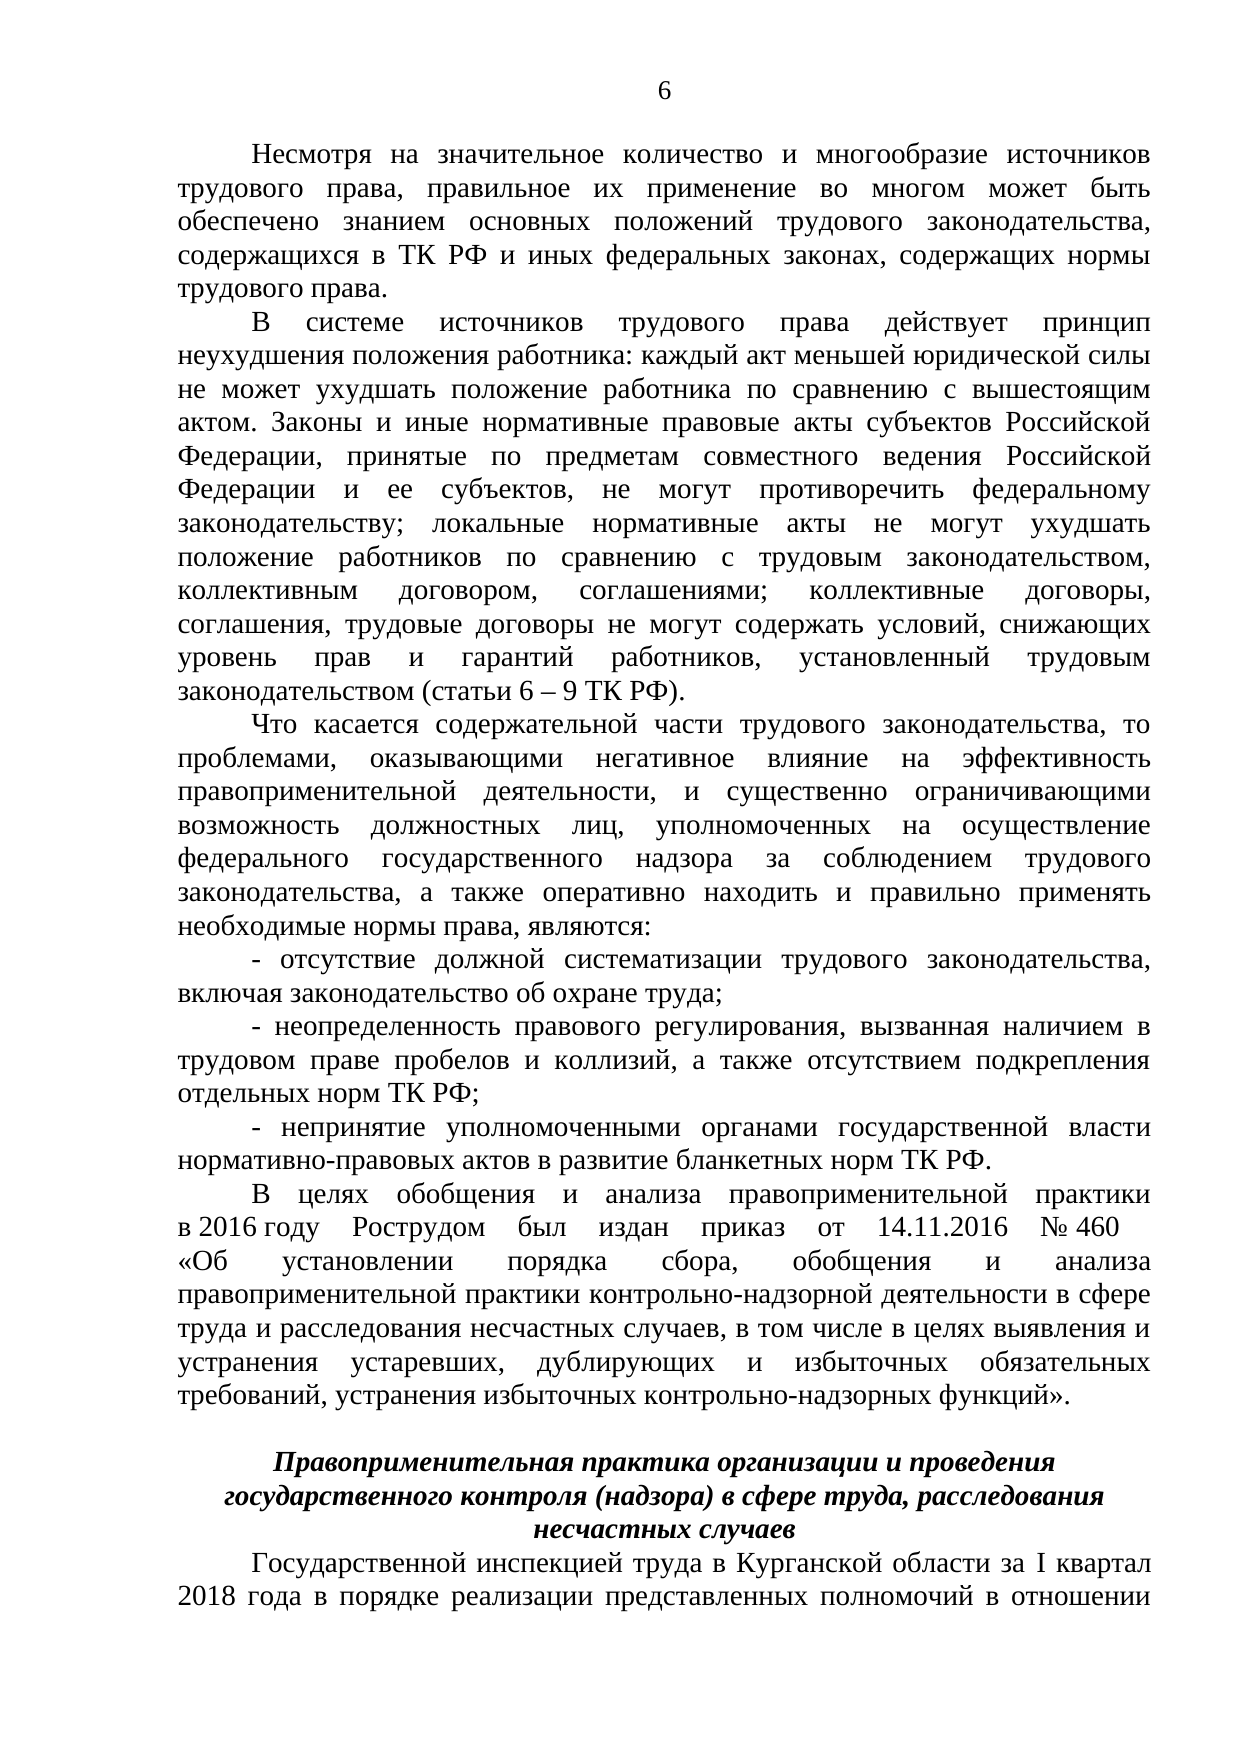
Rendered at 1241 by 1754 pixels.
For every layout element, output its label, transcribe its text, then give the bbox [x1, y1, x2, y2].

text Правоприменительная практика организации и проведения государственного контроля (надзора) в сфере труда, расследования несчастных случаев [177, 1444, 1152, 1545]
text - отсутствие должной систематизации трудового законодательства, включая законодательство об охране труда; [177, 941, 1152, 1008]
text Несмотря на значительное количество и многообразие источников трудового права, правильное их применение во многом может быть обеспечено знанием основных положений трудового законодательства, содержащихся в ТК РФ и иных федеральных законах, содержащих нормы трудового права. [177, 136, 1152, 304]
text В системе источников трудового права действует принцип неухудшения положения работника: каждый акт меньшей юридической силы не может ухудшать положение работника по сравнению с вышестоящим актом. Законы и иные нормативные правовые акты субъектов Российской Федерации, принятые по предметам совместного ведения Российской Федерации и ее субъектов, не могут противоречить федеральному законодательству; локальные нормативные акты не могут ухудшать положение работников по сравнению с трудовым законодательством, коллективным договором, соглашениями; коллективные договоры, соглашения, трудовые договоры не могут содержать условий, снижающих уровень прав и гарантий работников, установленный трудовым законодательством (статьи 6 – 9 ТК РФ). [177, 304, 1152, 706]
text В целях обобщения и анализа правоприменительной практики в 2016 году Рострудом был издан приказ от 14.11.2016 № 460 «Об установлении порядка сбора, обобщения и анализа правоприменительной практики контрольно-надзорной деятельности в сфере труда и расследования несчастных случаев, в том числе в целях выявления и устранения устаревших, дублирующих и избыточных обязательных требований, устранения избыточных контрольно-надзорных функций». [177, 1176, 1152, 1411]
text - неопределенность правового регулирования, вызванная наличием в трудовом праве пробелов и коллизий, а также отсутствием подкрепления отдельных норм ТК РФ; [177, 1008, 1152, 1109]
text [177, 1545, 1152, 1612]
text - непринятие уполномоченными органами государственной власти нормативно-правовых актов в развитие бланкетных норм ТК РФ. [177, 1109, 1152, 1176]
text Что касается содержательной части трудового законодательства, то проблемами, оказывающими негативное влияние на эффективность правоприменительной деятельности, и существенно ограничивающими возможность должностных лиц, уполномоченных на осуществление федерального государственного надзора за соблюдением трудового законодательства, а также оперативно находить и правильно применять необходимые нормы права, являются: [177, 706, 1152, 941]
